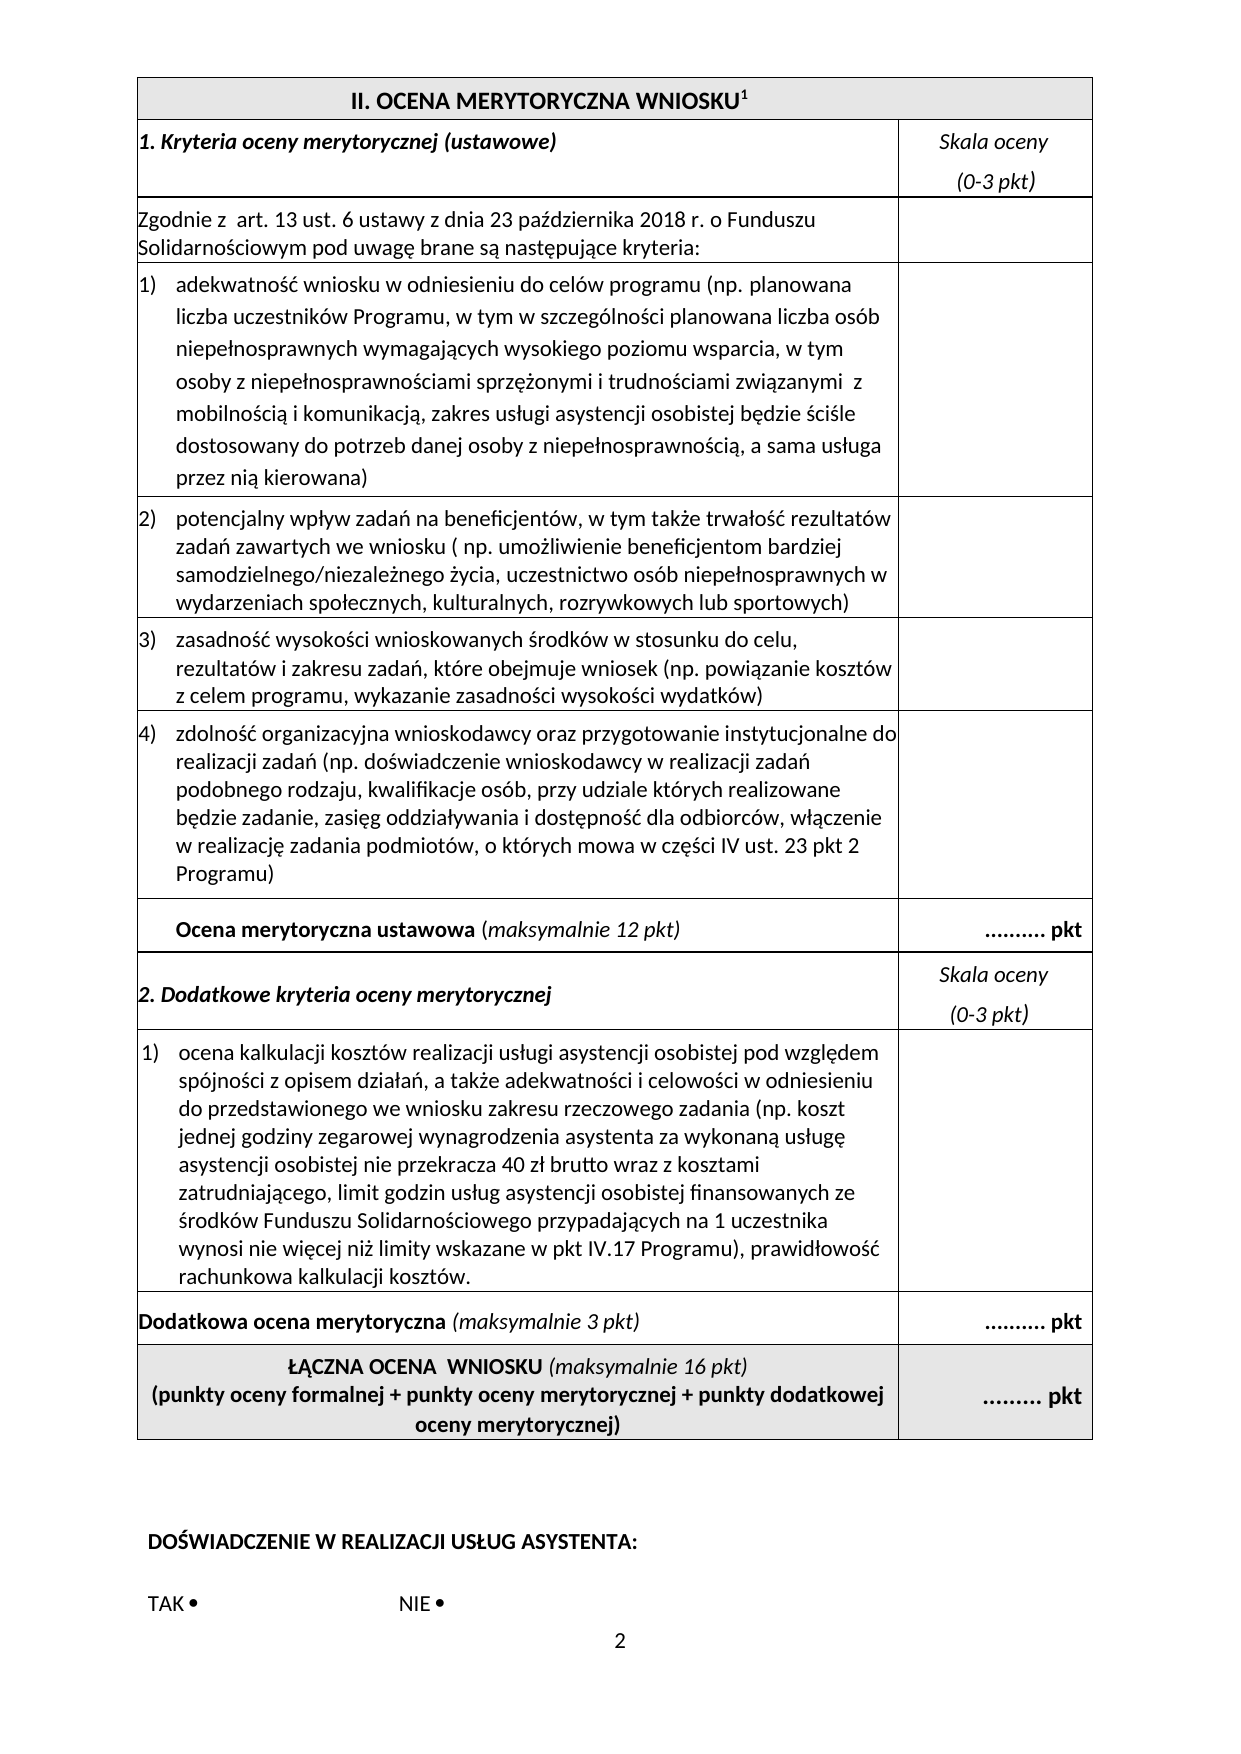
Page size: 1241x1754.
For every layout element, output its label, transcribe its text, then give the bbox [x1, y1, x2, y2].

table_cell 2. Dodatkowe kryteria oceny merytorycznej [138, 953, 898, 1029]
table_cell .......... pkt [899, 899, 1092, 951]
table_cell potencjalny wpływ zadań na beneficjentów, w tym także trwałość rezultatów zadań zawartych we wniosku ( np. umożliwienie beneficjentom bardziej samodzielnego/niezależnego życia, uczestnictwo osób niepełnosprawnych w wydarzeniach społecznych, kulturalnych, rozrywkowych lub sportowych) [138, 497, 898, 617]
table_cell Dodatkowa ocena merytoryczna (maksymalnie 3 pkt) [138, 1292, 898, 1344]
table_cell Zgodnie z art. 13 ust. 6 ustawy z dnia 23 października 2018 r. o Funduszu Solidarnościowym pod uwagę brane są następujące kryteria: [138, 198, 898, 262]
table_header II. OCENA MERYTORYCZNA WNIOSKU [138, 78, 1092, 119]
table_cell ŁĄCZNA OCENA WNIOSKU (maksymalnie 16 pkt) (punkty oceny formalnej + punkty oceny merytorycznej + punkty dodatkowej oceny merytorycznej) [138, 1345, 898, 1439]
table_cell [899, 497, 1092, 617]
table_cell [899, 263, 1092, 496]
table_cell [899, 711, 1092, 898]
table_cell .......... pkt [899, 1292, 1092, 1344]
table_cell [899, 618, 1092, 710]
table_cell [899, 1030, 1092, 1291]
table_cell adekwatność wniosku w odniesieniu do celów programu (np. planowana liczba uczestników Programu, w tym w szczególności planowana liczba osób niepełnosprawnych wymagających wysokiego poziomu wsparcia, w tym osoby z niepełnosprawnościami sprzężonymi i trudnościami związanymi z mobilnością i komunikacją, zakres usługi asystencji osobistej będzie ściśle dostosowany do potrzeb danej osoby z niepełnosprawnością, a sama usługa przez nią kierowana) [138, 263, 898, 496]
table_cell Skala oceny (0-3 pkt) [899, 953, 1092, 1029]
table_cell Skala oceny (0-3 pkt) [899, 120, 1092, 196]
table_cell 1. Kryteria oceny merytorycznej (ustawowe) [138, 120, 898, 196]
table_cell ......... pkt [899, 1345, 1092, 1439]
table_cell [899, 198, 1092, 262]
table_cell Ocena merytoryczna ustawowa (maksymalnie 12 pkt) [138, 899, 898, 951]
table_cell ocena kalkulacji kosztów realizacji usługi asystencji osobistej pod względem spójności z opisem działań, a także adekwatności i celowości w odniesieniu do przedstawionego we wniosku zakresu rzeczowego zadania (np. koszt jednej godziny zegarowej wynagrodzenia asystenta za wykonaną usługę asystencji osobistej nie przekracza 40 zł brutto wraz z kosztami zatrudniającego, limit godzin usług asystencji osobistej finansowanych ze środków Funduszu Solidarnościowego przypadających na 1 uczestnika wynosi nie więcej niż limity wskazane w pkt IV.17 Programu), prawidłowość rachunkowa kalkulacji kosztów. [138, 1030, 898, 1291]
text DOŚWIADCZENIE W REALIZACJI USŁUG ASYSTENTA: [148, 1527, 1092, 1555]
table_cell zasadność wysokości wnioskowanych środków w stosunku do celu, rezultatów i zakresu zadań, które obejmuje wniosek (np. powiązanie kosztów z celem programu, wykazanie zasadności wysokości wydatków) [138, 618, 898, 710]
table_cell zdolność organizacyjna wnioskodawcy oraz przygotowanie instytucjonalne do realizacji zadań (np. doświadczenie wnioskodawcy w realizacji zadań podobnego rodzaju, kwalifikacje osób, przy udziale których realizowane będzie zadanie, zasięg oddziaływania i dostępność dla odbiorców, włączenie w realizację zadania podmiotów, o których mowa w części IV ust. 23 pkt 2 Programu) [138, 711, 898, 898]
text TAK NIE [148, 1589, 1092, 1617]
